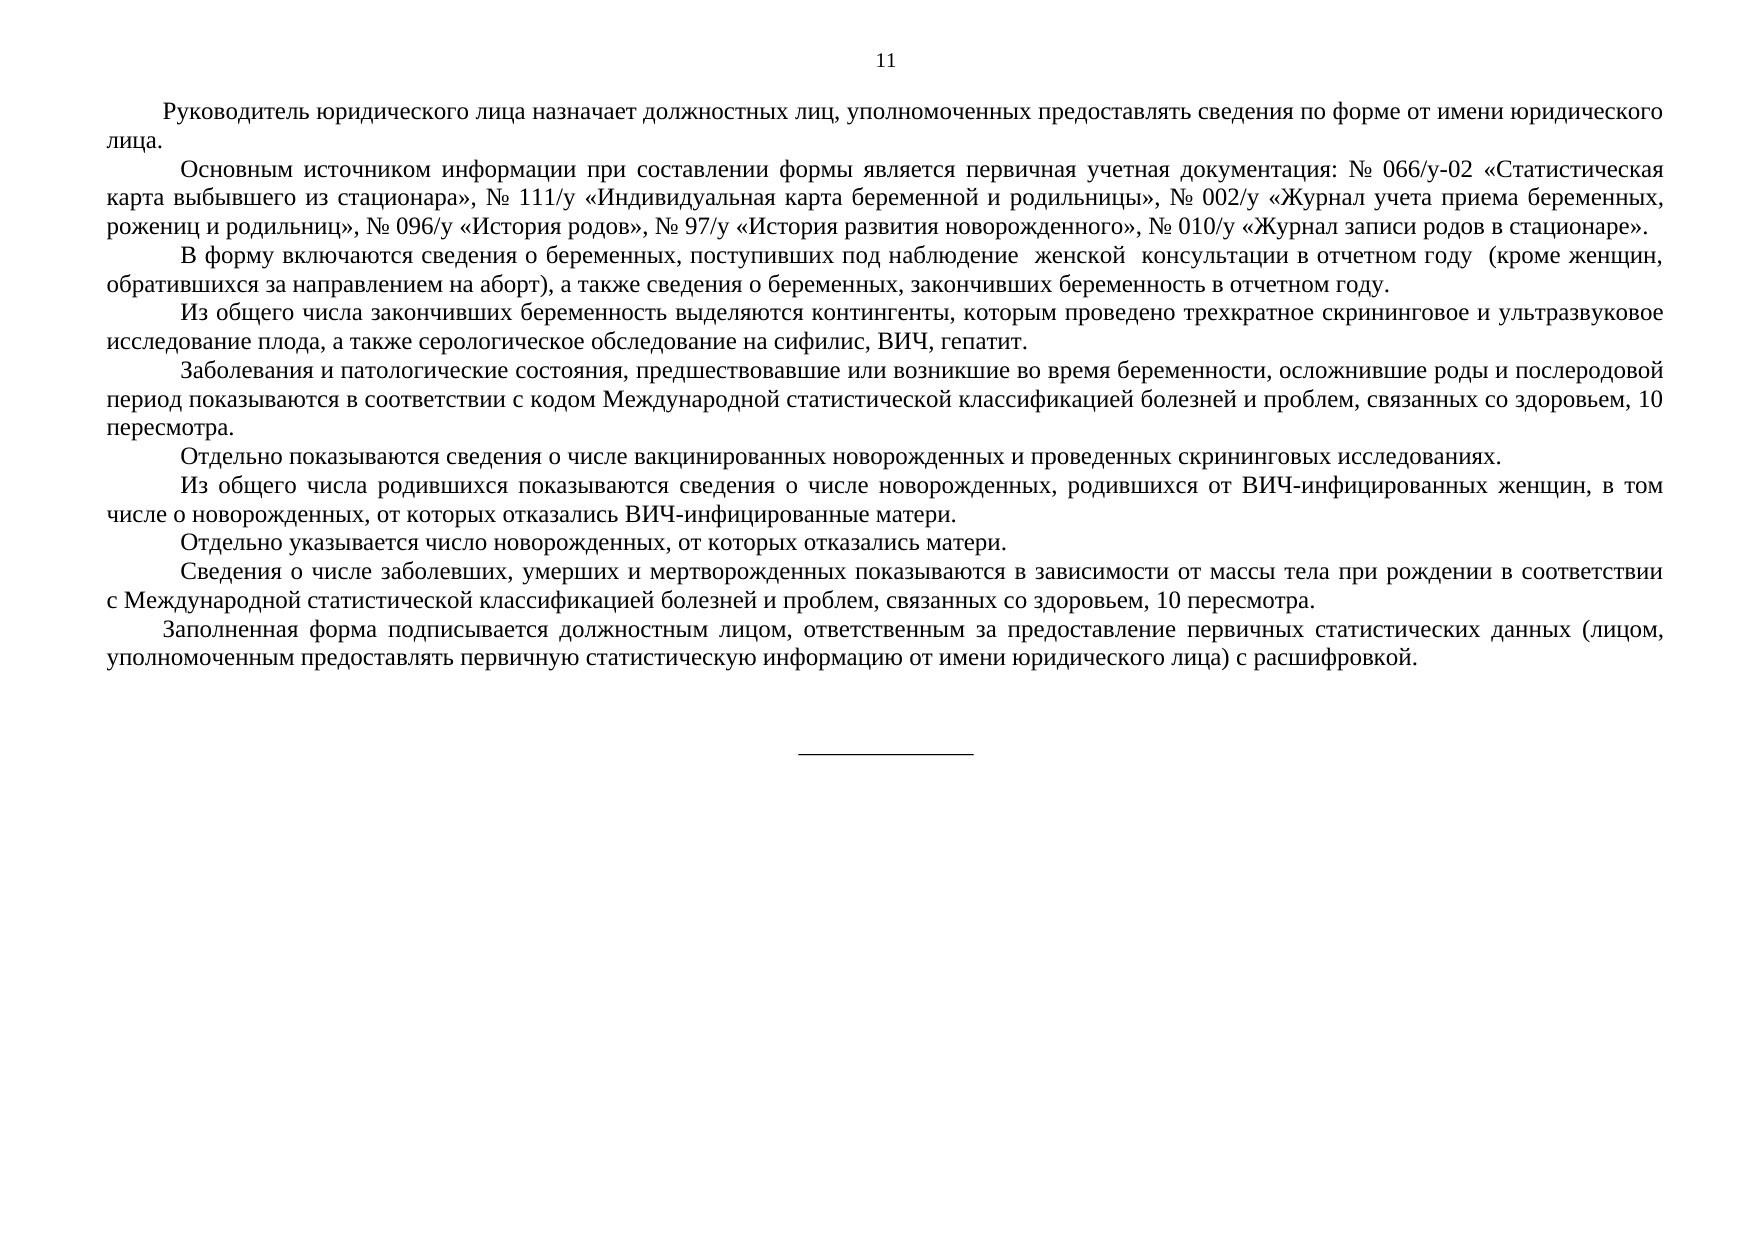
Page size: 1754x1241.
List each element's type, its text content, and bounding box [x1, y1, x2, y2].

text Заболевания и патологические состояния, предшествовавшие или возникшие во время беременности, осложнившие роды и послеродовой период показываются в соответствии с кодом Международной статистической классификацией болезней и проблем, связанных со здоровьем, 10 пересмотра. [106, 355, 1665, 441]
text Сведения о числе заболевших, умерших и мертворожденных показываются в зависимости от массы тела при рождении в соответствии с Международной статистической классификацией болезней и проблем, связанных со здоровьем, 10 пересмотра. [106, 556, 1665, 614]
text Основным источником информации при составлении формы является первичная учетная документация: № 066/у-02 «Статистическая карта выбывшего из стационара», № 111/у «Индивидуальная карта беременной и родильницы», № 002/у «Журнал учета приема беременных, рожениц и родильниц», № 096/у «История родов», № 97/у «История развития новорожденного», № 010/у «Журнал записи родов в стационаре». [106, 154, 1665, 240]
text Из общего числа закончивших беременность выделяются контингенты, которым проведено трехкратное скрининговое и ультразвуковое исследование плода, а также серологическое обследование на сифилис, ВИЧ, гепатит. [106, 297, 1665, 355]
text В форму включаются сведения о беременных, поступивших под наблюдение женской консультации в отчетном году (кроме женщин, обратившихся за направлением на аборт), а также сведения о беременных, закончивших беременность в отчетном году. [106, 240, 1665, 297]
text Руководитель юридического лица назначает должностных лиц, уполномоченных предоставлять сведения по форме от имени юридического лица. [106, 96, 1665, 154]
text ______________ [106, 729, 1665, 786]
text Отдельно показываются сведения о числе вакцинированных новорожденных и проведенных скрининговых исследованиях. [106, 441, 1665, 470]
text Отдельно указывается число новорожденных, от которых отказались матери. [106, 527, 1665, 556]
text Из общего числа родившихся показываются сведения о числе новорожденных, родившихся от ВИЧ-инфицированных женщин, в том числе о новорожденных, от которых отказались ВИЧ-инфицированные матери. [106, 470, 1665, 527]
text Заполненная форма подписывается должностным лицом, ответственным за предоставление первичных статистических данных (лицом, уполномоченным предоставлять первичную статистическую информацию от имени юридического лица) с расшифровкой. [106, 614, 1665, 671]
